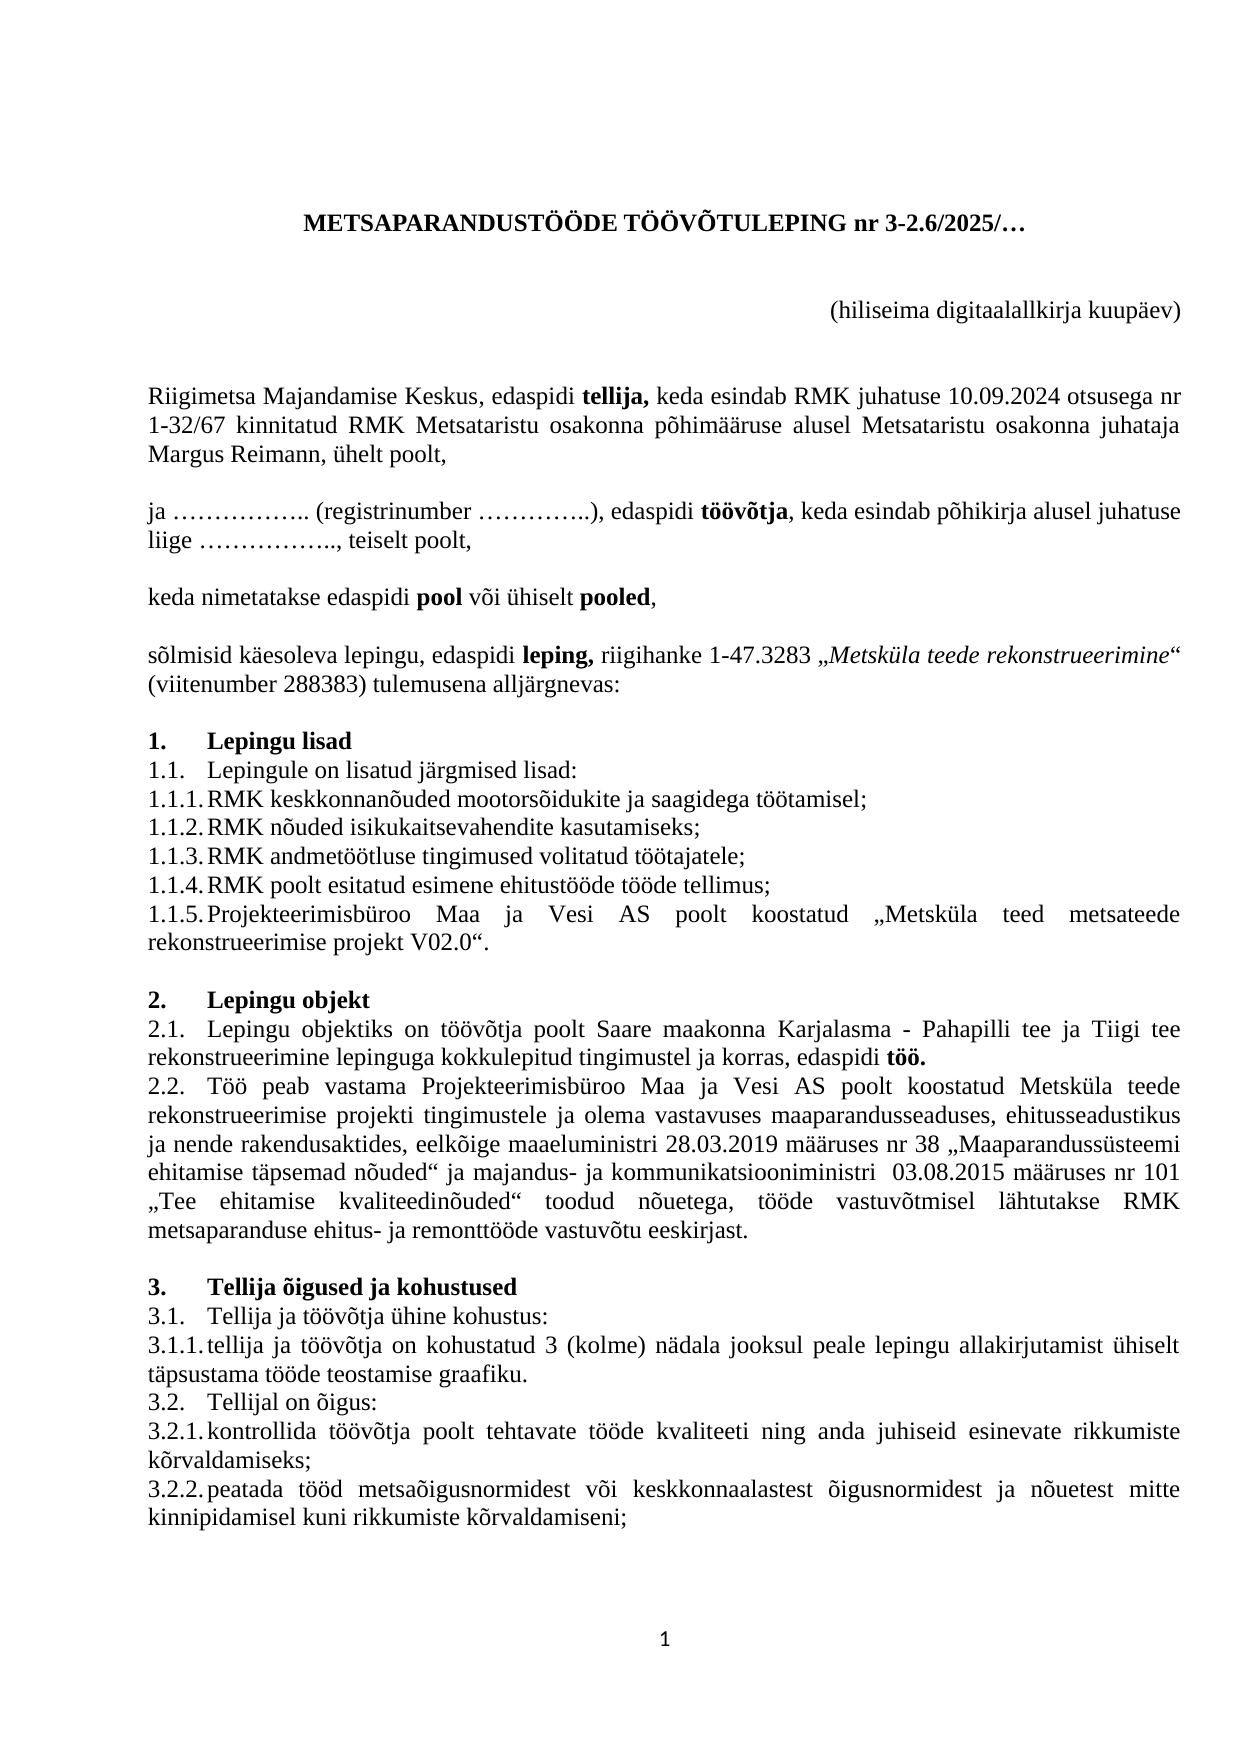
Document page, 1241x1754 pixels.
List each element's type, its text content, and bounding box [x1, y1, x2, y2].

text Lepingule on lisatud järgmised lisad: [148, 755, 1181, 784]
text METSAPARANDUSTÖÖDE TÖÖVÕTULEPING nr 3-2.6/2025/… [148, 208, 1181, 237]
text RMK andmetöötluse tingimused volitatud töötajatele; [148, 841, 1181, 870]
text Tellijal on õigus: [148, 1387, 1181, 1416]
text RMK poolt esitatud esimene ehitustööde tööde tellimus; [148, 870, 1181, 899]
text keda nimetatakse edaspidi pool või ühiselt pooled, [148, 582, 1181, 611]
text Riigimetsa Majandamise Keskus, edaspidi tellija, keda esindab RMK juhatuse 10.09.2024 otsusega nr 1-32/67 kinnitatud RMK Metsataristu osakonna põhimääruse alusel Metsataristu osakonna juhataja Margus Reimann, ühelt poolt, [148, 381, 1181, 467]
text RMK keskkonnanõuded mootorsõidukite ja saagidega töötamisel; [148, 784, 1181, 812]
text Tellija ja töövõtja ühine kohustus: [148, 1301, 1181, 1330]
text Lepingu objekt [148, 985, 1181, 1014]
text peatada tööd metsaõigusnormidest või keskkonnaalastest õigusnormidest ja nõuetest mitte kinnipidamisel kuni rikkumiste kõrvaldamiseni; [148, 1474, 1181, 1531]
text tellija ja töövõtja on kohustatud 3 (kolme) nädala jooksul peale lepingu allakirjutamist ühiselt täpsustama tööde teostamise graafiku. [148, 1330, 1181, 1387]
text Lepingu lisad [148, 726, 1181, 755]
text Lepingu objektiks on töövõtja poolt Saare maakonna Karjalasma - Pahapilli tee ja Tiigi tee rekonstrueerimine lepinguga kokkulepitud tingimustel ja korras, edaspidi töö. [148, 1014, 1181, 1071]
text ja …………….. (registrinumber …………..), edaspidi töövõtja, keda esindab põhikirja alusel juhatuse liige …………….., teiselt poolt, [148, 496, 1181, 554]
text Tellija õigused ja kohustused [148, 1272, 1181, 1301]
text sõlmisid käesoleva lepingu, edaspidi leping, 1-47.3283 „Metsküla teede rekonstrueerimine“ (viitenumber 288383) tulemusena alljärgnevas: [148, 640, 1181, 697]
text Töö peab vastama Projekteerimisbüroo Maa ja Vesi AS poolt koostatud Metsküla teede rekonstrueerimise projekti tingimustele ja olema vastavuses maaparandusseaduses, ehitusseadustikus ja nende rakendusaktides, eelkõige maaeluministri 28.03.2019 määruses nr 38 „Maaparandussüsteemi ehitamise täpsemad nõuded“ ja majandus- ja kommunikatsiooniministri 03.08.2015 määruses nr 101 „Tee ehitamise kvaliteedinõuded“ toodud nõuetega, tööde vastuvõtmisel lähtutakse RMK metsaparanduse ehitus- ja remonttööde vastuvõtu eeskirjast. [148, 1071, 1181, 1244]
text kontrollida töövõtja poolt tehtavate tööde kvaliteeti ning anda juhiseid esinevate rikkumiste kõrvaldamiseks; [148, 1416, 1181, 1474]
text (hiliseima digitaalallkirja kuupäev) [148, 295, 1181, 324]
text RMK nõuded isikukaitsevahendite kasutamiseks; [148, 812, 1181, 841]
text Projekteerimisbüroo Maa ja Vesi AS poolt koostatud „Metsküla teed metsateede rekonstrueerimise projekt V02.0“. [148, 899, 1181, 956]
